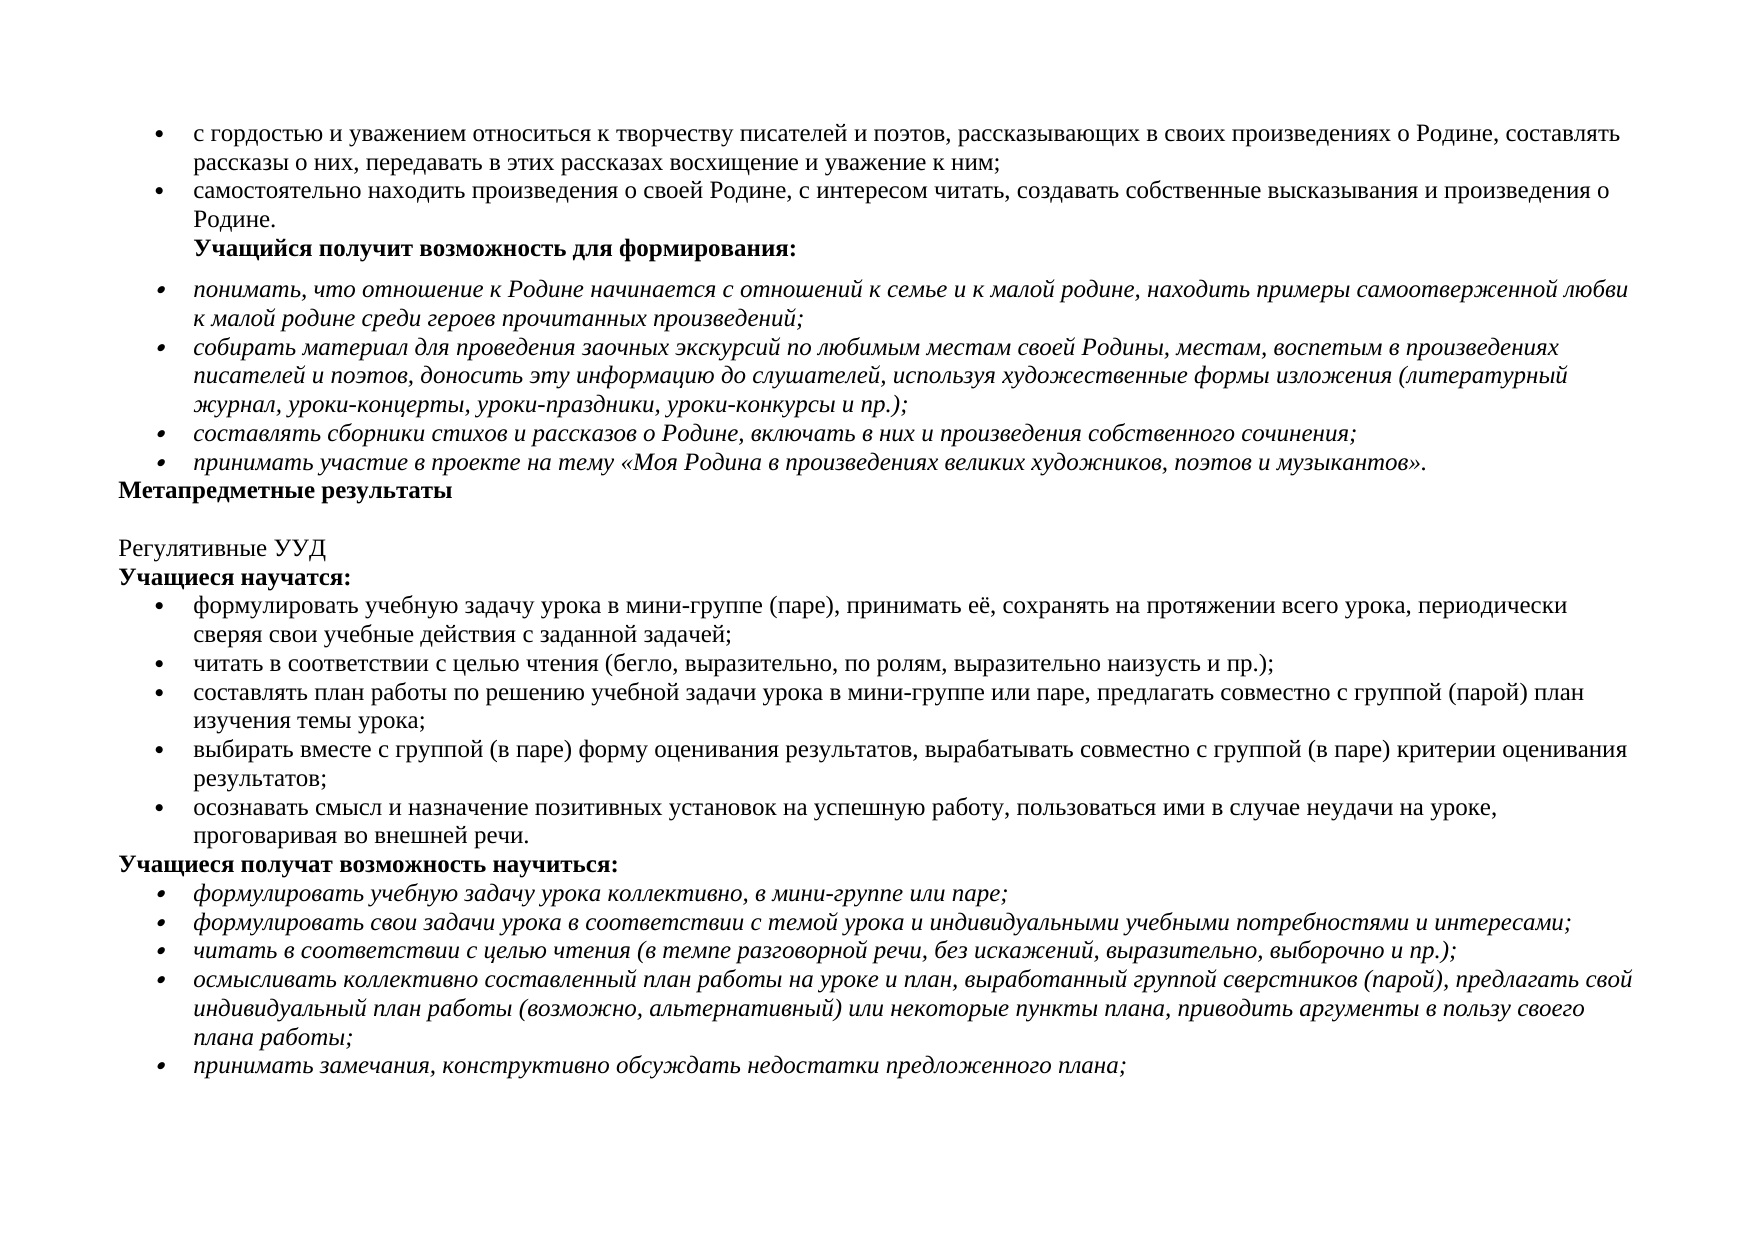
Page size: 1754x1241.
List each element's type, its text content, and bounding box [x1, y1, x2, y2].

text Метапредметные результаты [118, 476, 1636, 504]
list собирать материал для проведения заочных экскурсий по любимым местам своей Родины, местам, воспетым в произведениях писателей и поэтов, доносить эту информацию до слушателей, используя художественные формы изложения (литературный журнал, уроки-концерты, уроки-праздники, уроки-конкурсы и пр.); [156, 332, 1636, 418]
list принимать замечания, конструктивно обсуждать недостатки предложенного плана; [156, 1051, 1636, 1079]
list составлять план работы по решению учебной задачи урока в мини-группе или паре, предлагать совместно с группой (парой) план изучения темы урока; [156, 677, 1636, 734]
text Регулятивные УУД [118, 533, 1636, 562]
list читать в соответствии с целью чтения (в темпе разговорной речи, без искажений, выразительно, выборочно и пр.); [156, 936, 1636, 964]
list самостоятельно находить произведения о своей Родине, с интересом читать, создавать собственные высказывания и произведения о Родине. [156, 176, 1636, 233]
list составлять сборники стихов и рассказов о Родине, включать в них и произведения собственного сочинения; [156, 418, 1636, 447]
list формулировать учебную задачу урока коллективно, в мини-группе или паре; [156, 878, 1636, 907]
text Учащийся получит возможность для формирования: [193, 233, 1634, 262]
list формулировать свои задачи урока в соответствии с темой урока и индивидуальными учебными потребностями и интересами; [156, 907, 1636, 936]
list осмысливать коллективно составленный план работы на уроке и план, выработанный группой сверстников (парой), предлагать свой индивидуальный план работы (возможно, альтернативный) или некоторые пункты плана, приводить аргументы в пользу своего плана работы; [156, 964, 1636, 1051]
list читать в соответствии с целью чтения (бегло, выразительно, по ролям, выразительно наизусть и пр.); [156, 648, 1636, 677]
list принимать участие в проекте на тему «Моя Родина в произведениях великих художников, поэтов и музыкантов». [156, 447, 1636, 476]
list с гордостью и уважением относиться к творчеству писателей и поэтов, рассказывающих в своих произведениях о Родине, составлять рассказы о них, передавать в этих рассказах восхищение и уважение к ним; [156, 118, 1636, 176]
list выбирать вместе с группой (в паре) форму оценивания результатов, вырабатывать совместно с группой (в паре) критерии оценивания результатов; [156, 734, 1636, 792]
list осознавать смысл и назначение позитивных установок на успешную работу, пользоваться ими в случае неудачи на уроке, проговаривая во внешней речи. [156, 792, 1636, 849]
list понимать, что отношение к Родине начинается с отношений к семье и к малой родине, находить примеры самоотверженной любви к малой родине среди героев прочитанных произведений; [156, 274, 1636, 332]
text Учащиеся научатся: [118, 562, 1636, 591]
text Учащиеся получат возможность научиться: [118, 849, 1636, 878]
list формулировать учебную задачу урока в мини-группе (паре), принимать её, сохранять на протяжении всего урока, периодически сверяя свои учебные действия с заданной задачей; [156, 591, 1636, 648]
